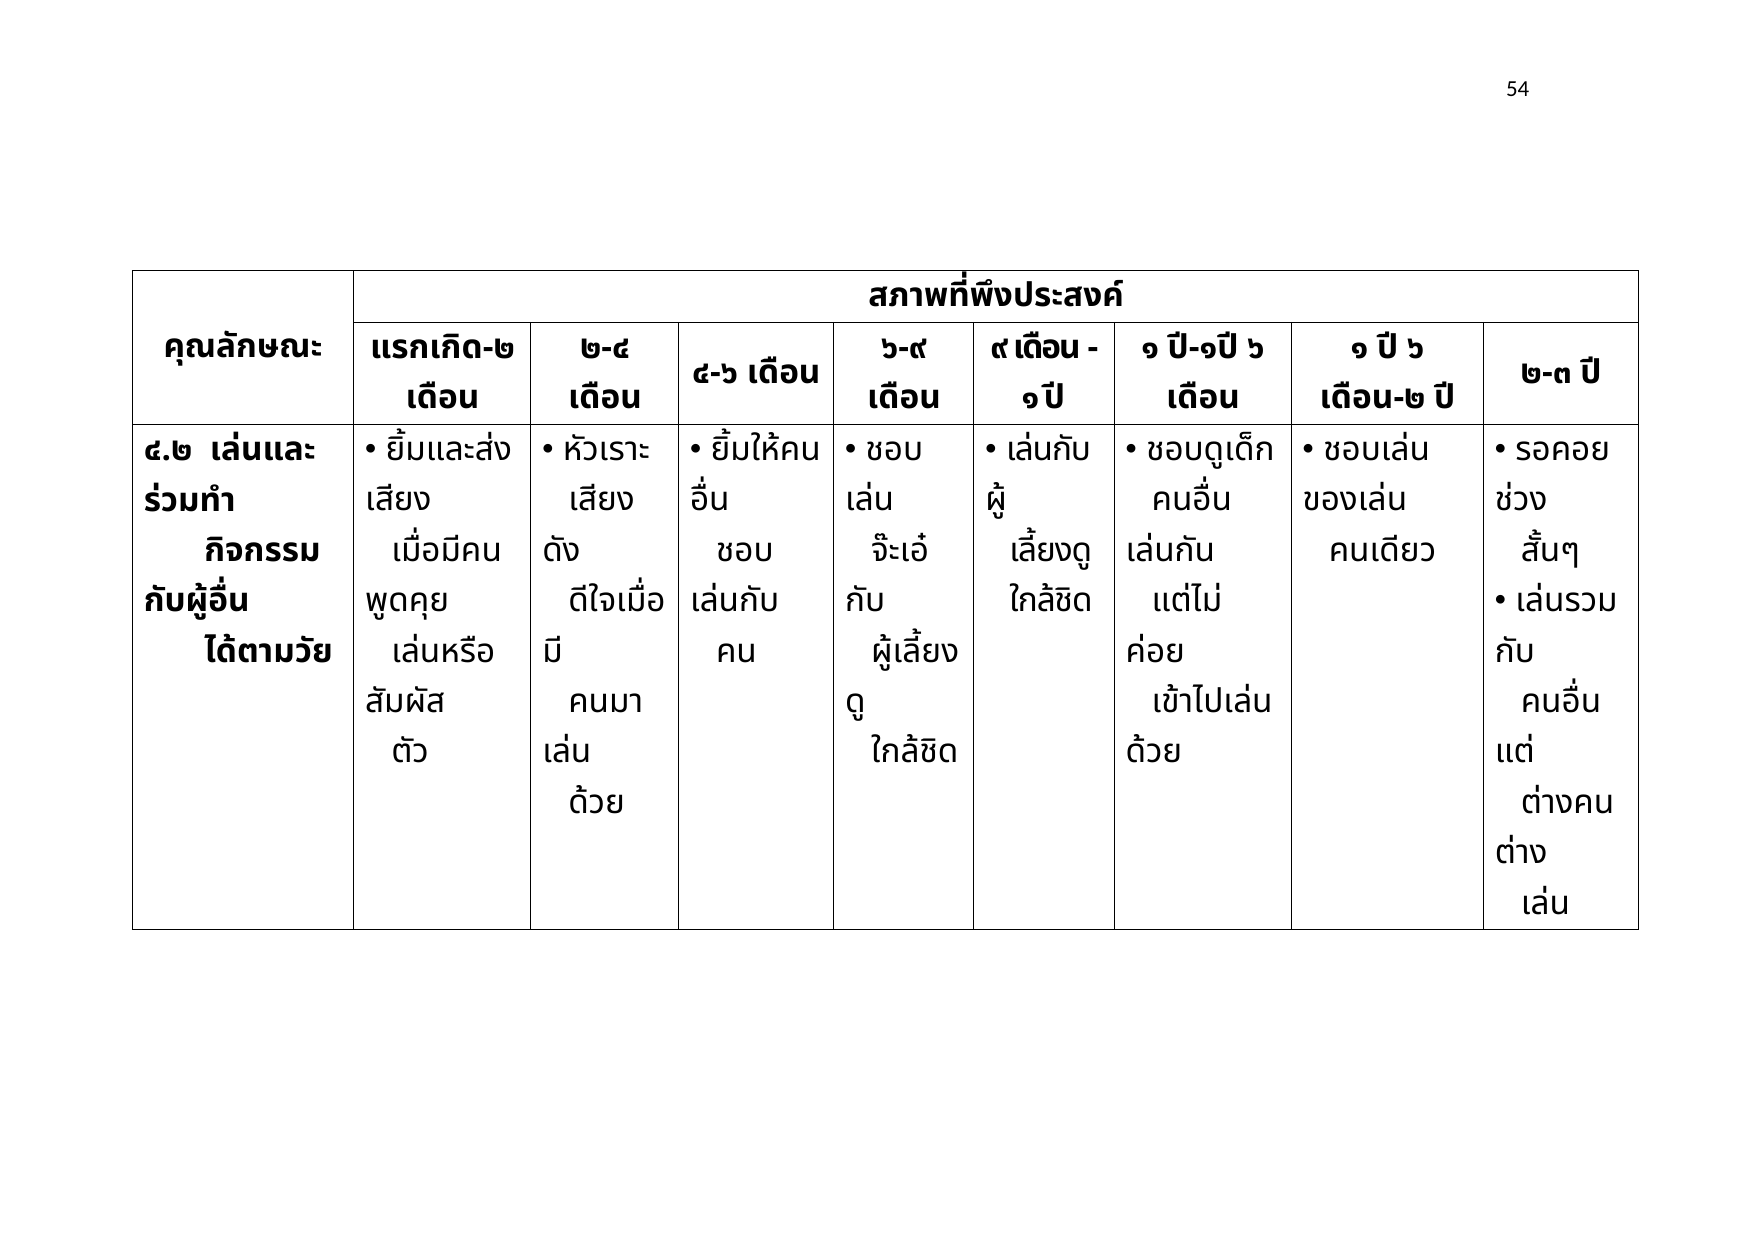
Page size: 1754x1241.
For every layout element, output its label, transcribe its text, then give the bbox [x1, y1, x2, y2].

table_cell เล่นกับผู้ เลี้ยงดู ใกล้ชิด [974, 425, 1114, 929]
table_cell ๒-๔ เดือน [531, 323, 678, 424]
table_header สภาพที่พึงประสงค์ [354, 271, 1638, 322]
table_cell หัวเราะ เสียงดัง ดีใจเมื่อมี คนมาเล่น ด้วย [531, 425, 678, 929]
table_cell ๖-๙ เดือน [834, 323, 973, 424]
table_cell ๙ เดือน - ๑ ปี [974, 323, 1114, 424]
table_cell รอคอยช่วง สั้นๆ เล่นรวมกับ คนอื่น แต่ ต่างคนต่าง เล่น [1484, 425, 1638, 929]
table_cell แรกเกิด-๒ เดือน [354, 323, 530, 424]
table_cell ๔.๒ เล่นและร่วมทำ กิจกรรมกับผู้อื่น ได้ตามวัย [133, 425, 353, 929]
table_cell ๑ ปี ๖ เดือน-๒ ปี [1292, 323, 1483, 424]
table_cell ๑ ปี-๑ปี ๖ เดือน [1115, 323, 1291, 424]
table_cell ๔-๖ เดือน [679, 323, 833, 424]
table_cell ยิ้มให้คนอื่น ชอบเล่นกับ คน [679, 425, 833, 929]
table_header คุณลักษณะ [133, 271, 353, 424]
table_cell ๒-๓ ปี [1484, 323, 1638, 424]
table_cell ชอบเล่นของเล่น คนเดียว [1292, 425, 1483, 929]
table_cell ชอบเล่น จ๊ะเอ๋กับ ผู้เลี้ยงดู ใกล้ชิด [834, 425, 973, 929]
table_cell ชอบดูเด็ก คนอื่นเล่นกัน แต่ไม่ค่อย เข้าไปเล่นด้วย [1115, 425, 1291, 929]
table_cell ยิ้มและส่งเสียง เมื่อมีคนพูดคุย เล่นหรือสัมผัส ตัว [354, 425, 530, 929]
